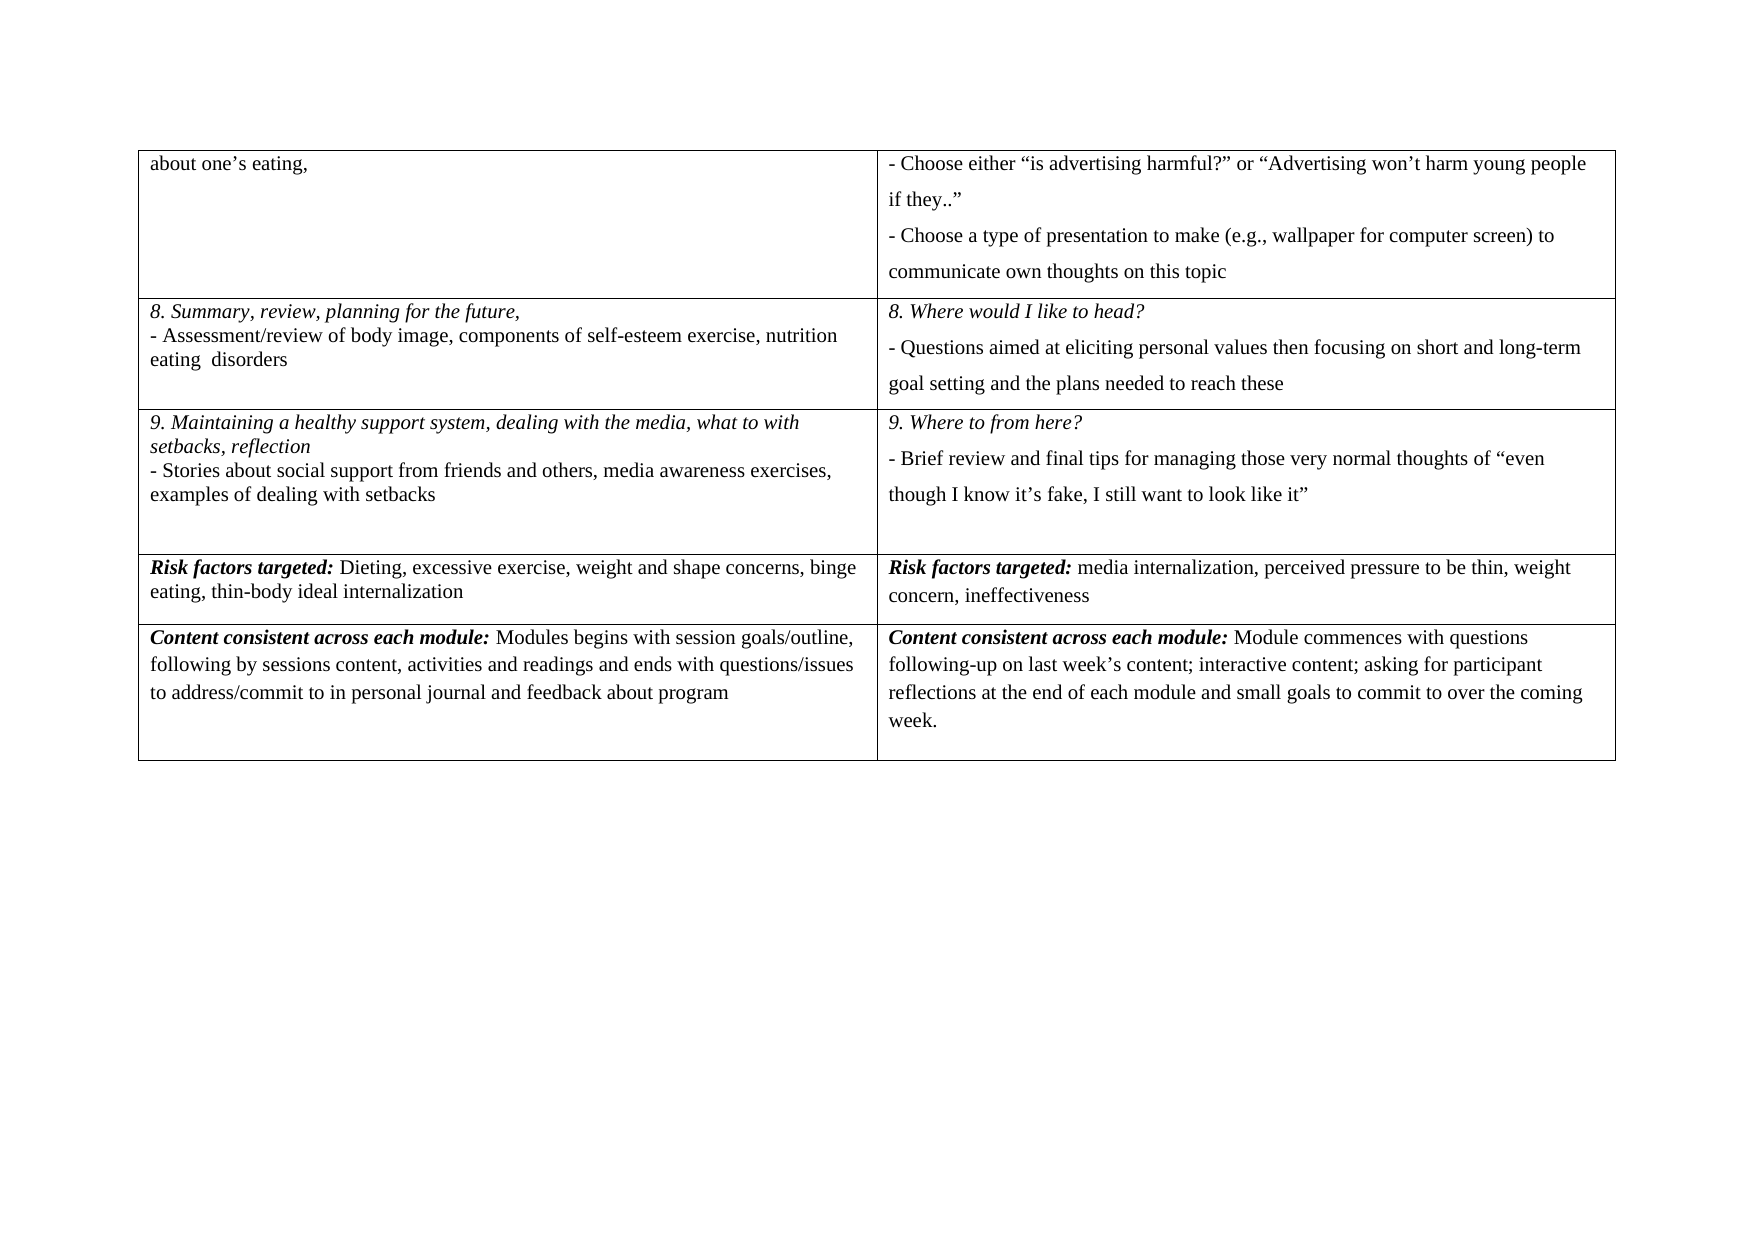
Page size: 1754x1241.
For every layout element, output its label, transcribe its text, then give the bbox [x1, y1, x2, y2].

table_cell 8. Summary, review, planning for the future, - Assessment/review of body image, components of self-esteem exercise, nutrition eating disorders [139, 299, 877, 409]
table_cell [878, 151, 1615, 297]
table_cell 9. Maintaining a healthy support system, dealing with the media, what to with setbacks, reflection - Stories about social support from friends and others, media awareness exercises, examples of dealing with setbacks [139, 410, 877, 554]
table_cell Risk factors targeted: media internalization, perceived pressure to be thin, weight concern, ineffectiveness [878, 555, 1615, 624]
table_cell 9. Where to from here? - Brief review and final tips for managing those very normal thoughts of “even though I know it’s fake, I still want to look like it” [878, 410, 1615, 554]
table_cell 8. Where would I like to head? - Questions aimed at eliciting personal values then focusing on short and long-term goal setting and the plans needed to reach these [878, 299, 1615, 409]
table_cell Content consistent across each module: Module commences with questions following-up on last week’s content; interactive content; asking for participant reflections at the end of each module and small goals to commit to over the coming week. [878, 625, 1615, 760]
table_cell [139, 151, 877, 297]
table_cell Risk factors targeted: Dieting, excessive exercise, weight and shape concerns, binge eating, thin-body ideal internalization [139, 555, 877, 624]
table_cell Content consistent across each module: Modules begins with session goals/outline, following by sessions content, activities and readings and ends with questions/issues to address/commit to in personal journal and feedback about program [139, 625, 877, 760]
